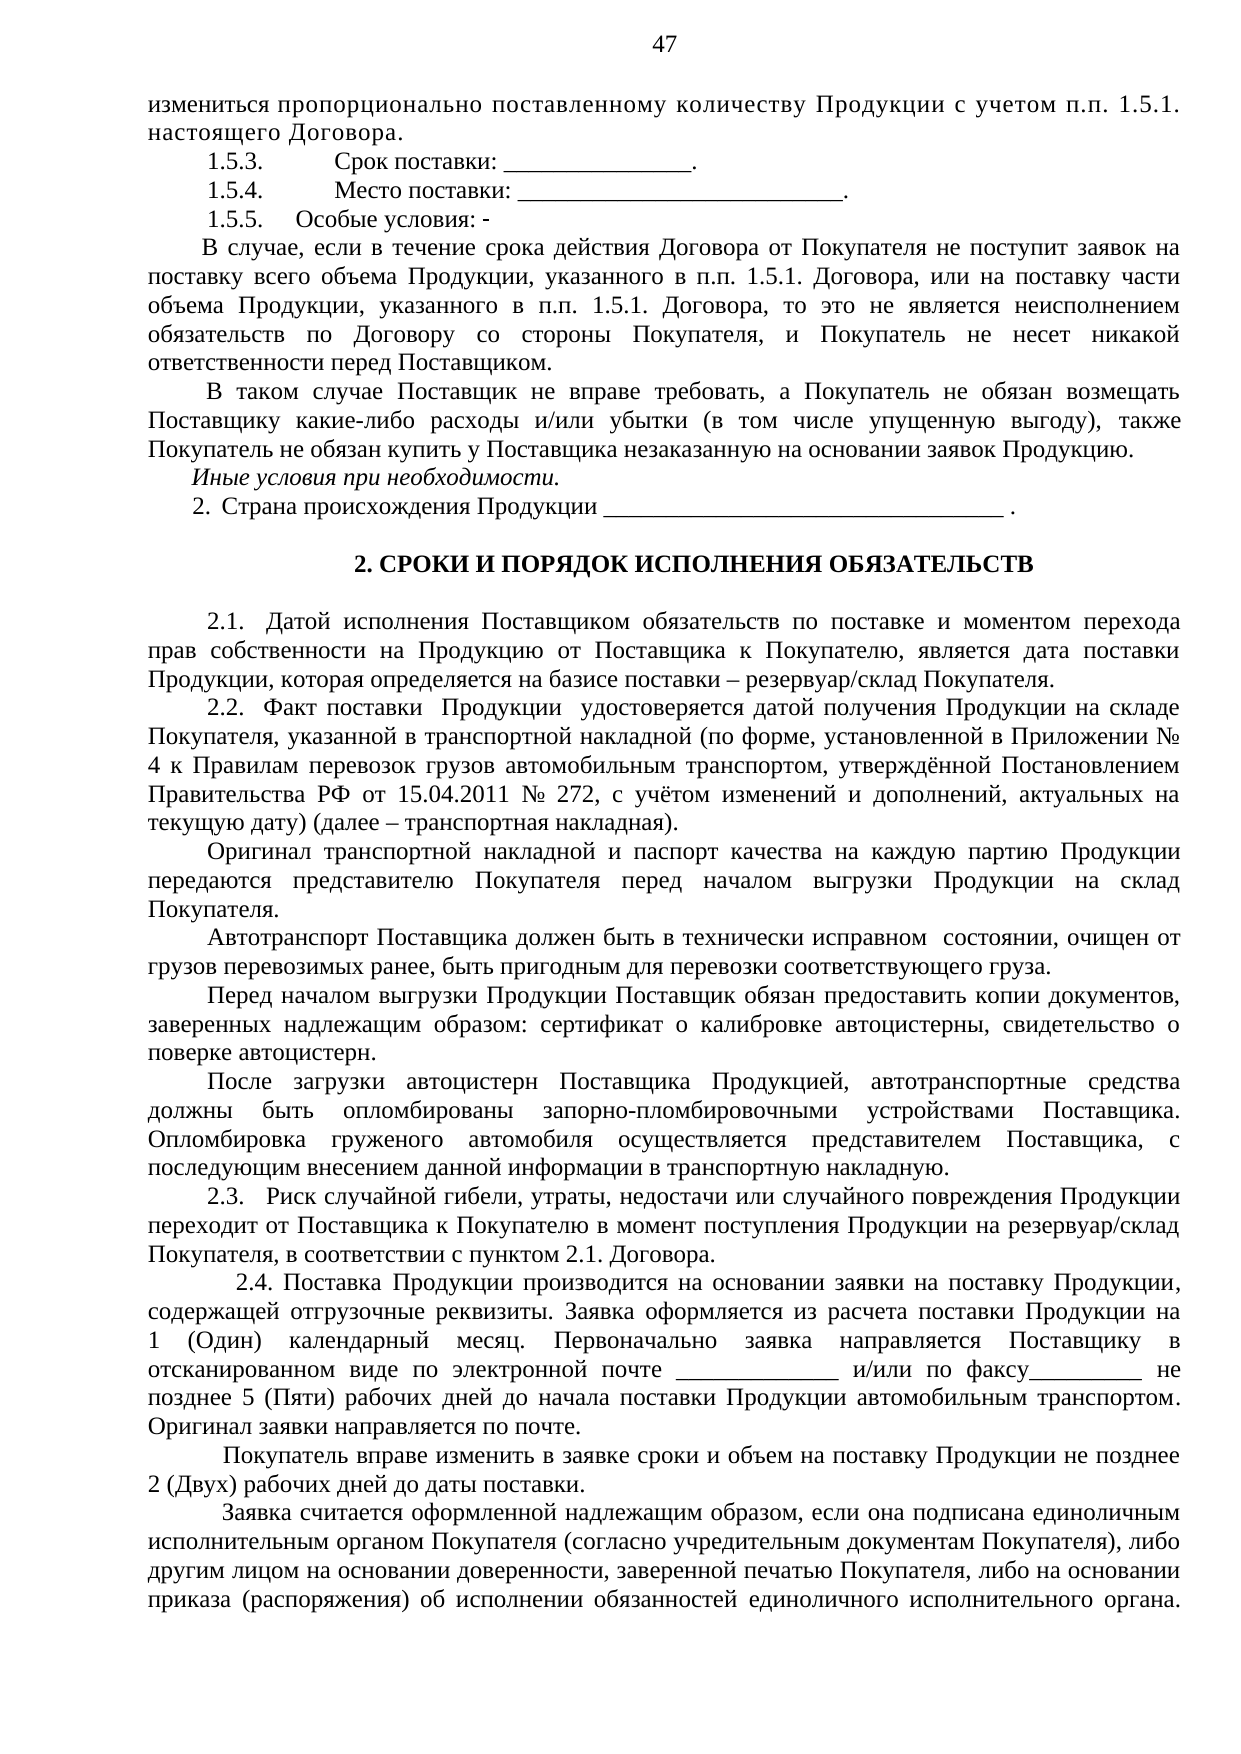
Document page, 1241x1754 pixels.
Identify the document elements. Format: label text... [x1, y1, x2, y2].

text Оригинал транспортной накладной и паспорт качества на каждую партию Продукции передаются представителю Покупателя перед началом выгрузки Продукции на склад Покупателя. [148, 836, 1181, 922]
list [148, 89, 1181, 146]
list Страна происхождения Продукции ________________________________ . [148, 491, 1181, 520]
list Особые условия: [148, 204, 1181, 232]
text Автотранспорт Поставщика должен быть в технически исправном состоянии, очищен от грузов перевозимых ранее, быть пригодным для перевозки соответствующего груза. [148, 922, 1181, 980]
text После загрузки автоцистерн Поставщика Продукцией, автотранспортные средства должны быть опломбированы запорно-пломбировочными устройствами Поставщика. Опломбировка груженого автомобиля осуществляется представителем Поставщика, с последующим внесением данной информации в транспортную накладную. [148, 1066, 1181, 1181]
text Перед началом выгрузки Продукции Поставщик обязан предоставить копии документов, заверенных надлежащим образом: сертификат о калибровке автоцистерны, свидетельство о поверке автоцистерн. [148, 980, 1181, 1066]
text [148, 1497, 1181, 1612]
text 2.4. Поставка Продукции производится на основании заявки на поставку Продукции, содержащей отгрузочные реквизиты. Заявка оформляется из расчета поставки Продукции на 1 (Один) календарный месяц. Первоначально заявка направляется Поставщику в отсканированном виде по электронной почте _____________ и/или по факсу_________ не позднее 5 (Пяти) рабочих дней до начала поставки Продукции автомобильным транспортом. Оригинал заявки направляется по почте. [148, 1267, 1181, 1440]
list Риск случайной гибели, утраты, недостачи или случайного повреждения Продукции переходит от Поставщика к Покупателю в момент поступления Продукции на резервуар/склад Покупателя, в соответствии с пунктом 2.1. Договора. [148, 1181, 1181, 1267]
text 2.2. Факт поставки Продукции удостоверяется датой получения Продукции на складе Покупателя, указанной в транспортной накладной (по форме, установленной в Приложении № 4 к Правилам перевозок грузов автомобильным транспортом, утверждённой Постановлением Правительства РФ от 15.04.2011 № 272, с учётом изменений и дополнений, актуальных на текущую дату) (далее – транспортная накладная). [148, 692, 1181, 836]
list Датой исполнения Поставщиком обязательств по поставке и моментом перехода прав собственности на Продукцию от Поставщика к Покупателю, является дата поставки Продукции, которая определяется на базисе поставки – резервуар/склад Покупателя. [148, 606, 1181, 692]
text В случае, если в течение срока действия Договора от Покупателя не поступит заявок на поставку всего объема Продукции, указанного в п.п. 1.5.1. Договора, или на поставку части объема Продукции, указанного в п.п. 1.5.1. Договора, то это не является неисполнением обязательств по Договору со стороны Покупателя, и Покупатель не несет никакой ответственности перед Поставщиком. [148, 232, 1181, 376]
list Срок поставки: _______________. [148, 146, 1181, 175]
text 2. СРОКИ И ПОРЯДОК ИСПОЛНЕНИЯ ОБЯЗАТЕЛЬСТВ [148, 549, 1181, 577]
text Покупатель вправе изменить в заявке сроки и объем на поставку Продукции не позднее 2 (Двух) рабочих дней до даты поставки. [148, 1440, 1181, 1497]
text Иные условия при необходимости. [148, 462, 1181, 491]
list Место поставки: __________________________. [148, 175, 1181, 204]
text В таком случае Поставщик не вправе требовать, а Покупатель не обязан возмещать Поставщику какие-либо расходы и/или убытки (в том числе упущенную выгоду), также Покупатель не обязан купить у Поставщика незаказанную на основании заявок Продукцию. [148, 376, 1181, 462]
